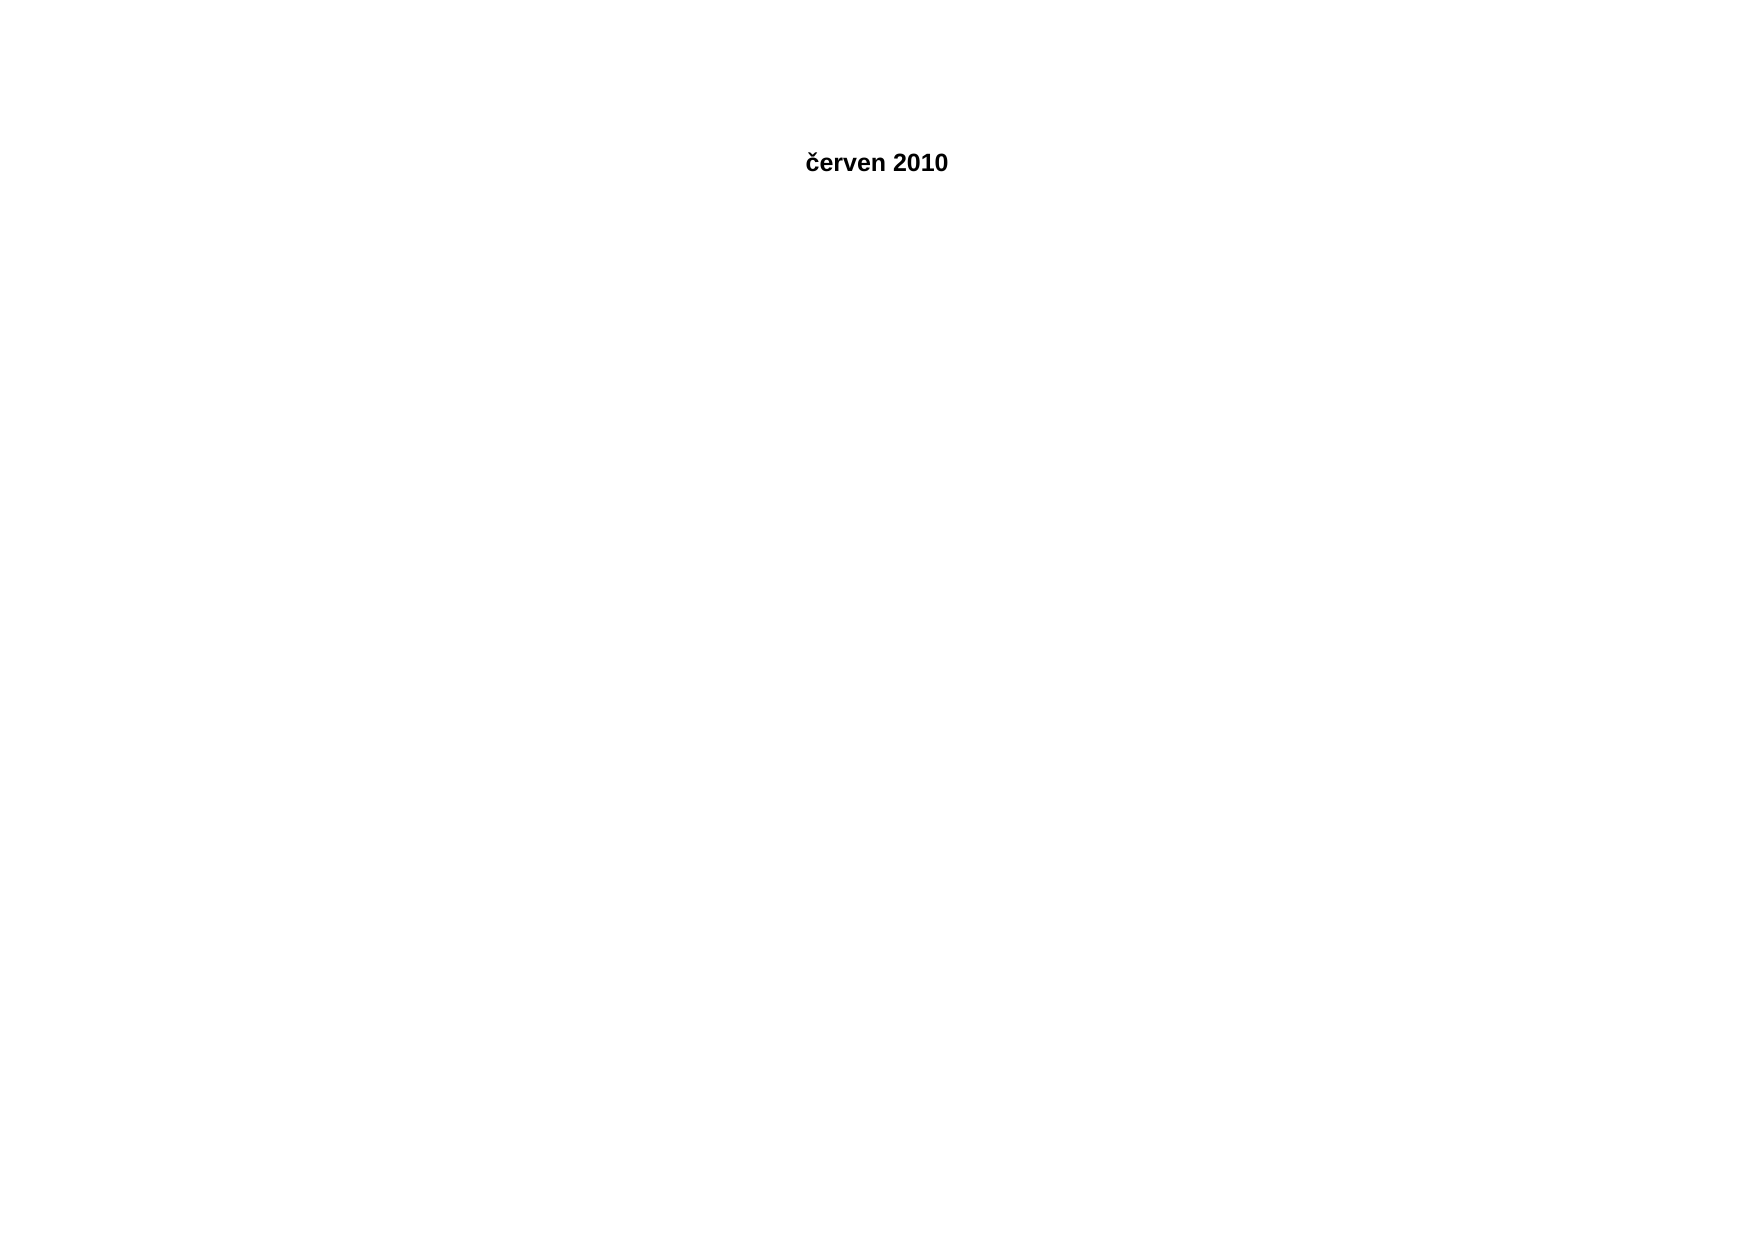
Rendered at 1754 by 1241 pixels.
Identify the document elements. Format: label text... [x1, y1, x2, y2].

text červen 2010 [148, 148, 1606, 176]
